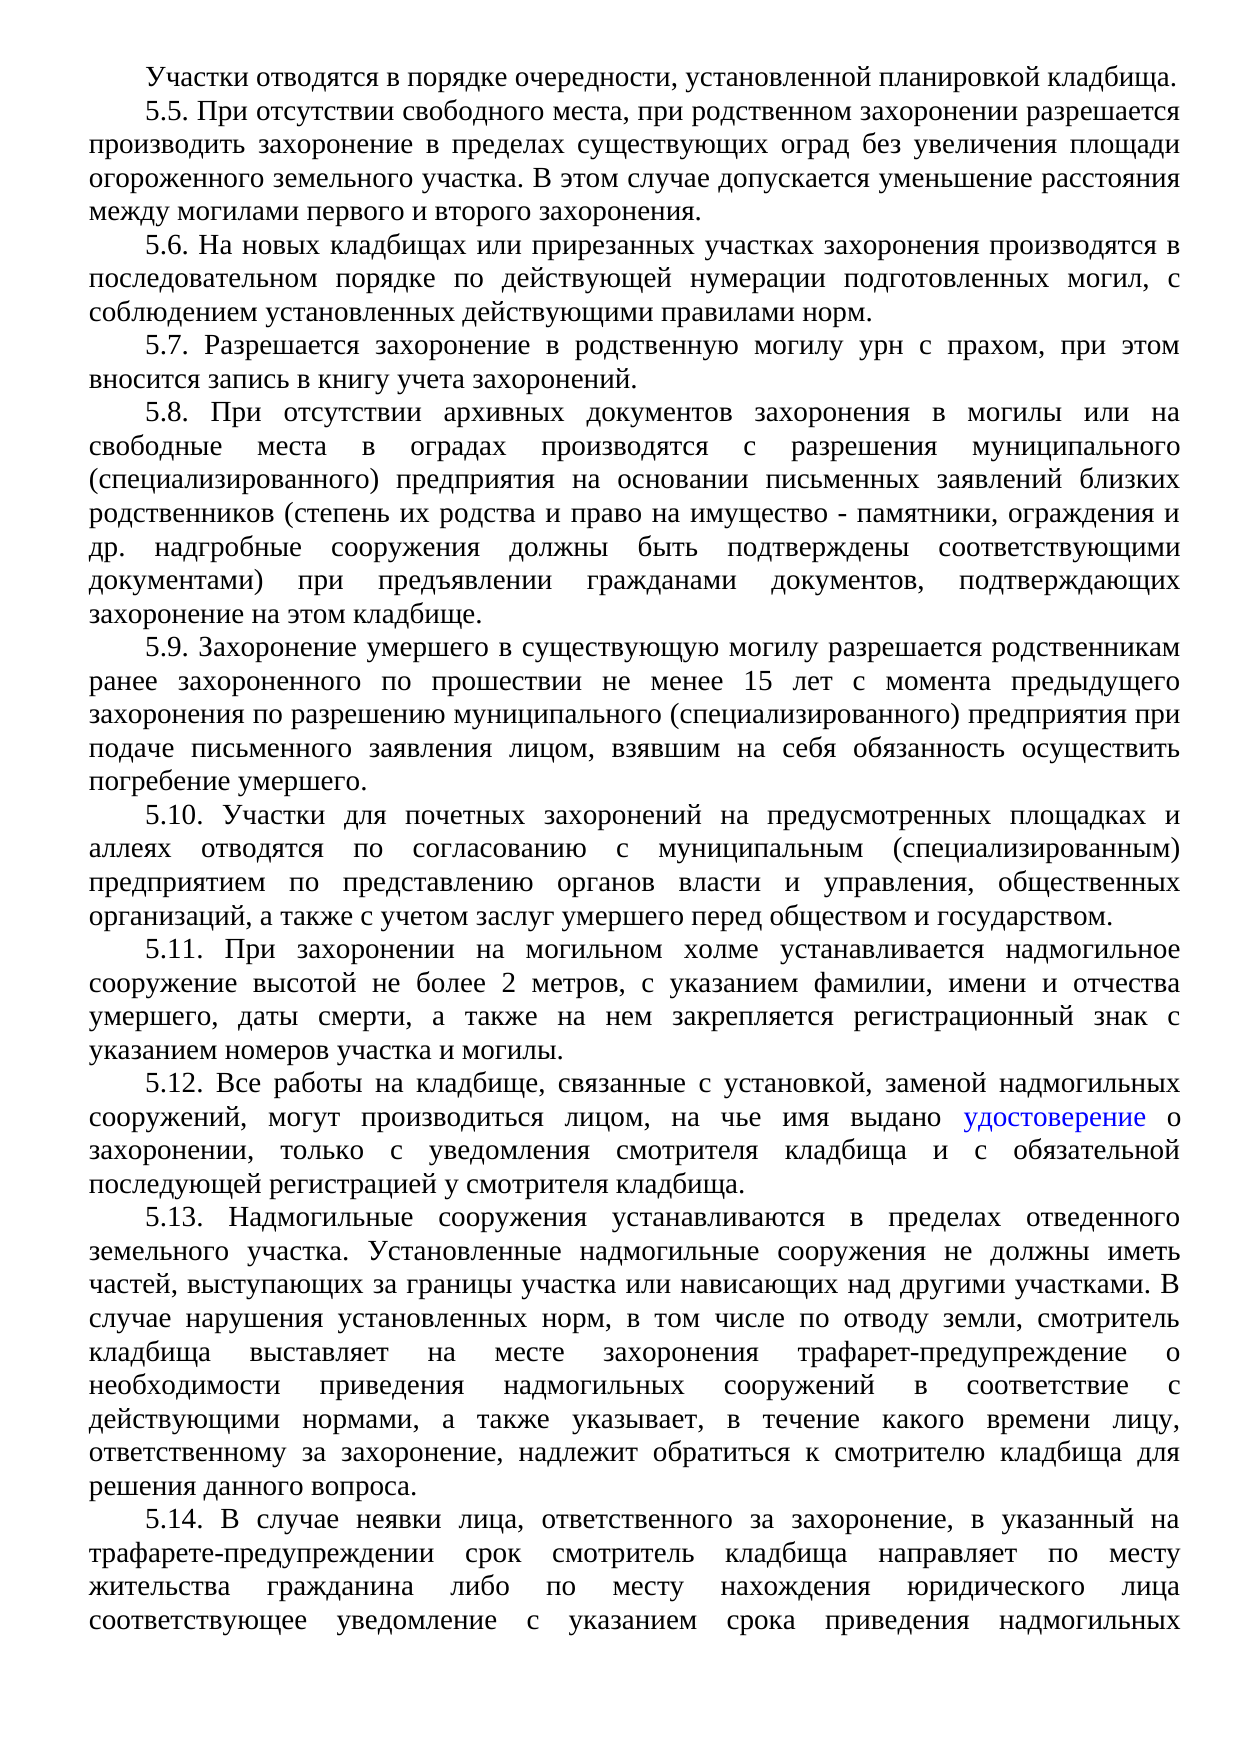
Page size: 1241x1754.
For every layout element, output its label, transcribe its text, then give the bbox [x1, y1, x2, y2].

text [89, 1501, 1181, 1636]
text 5.6. На новых кладбищах или прирезанных участках захоронения производятся в последовательном порядке по действующей нумерации подготовленных могил, с соблюдением установленных действующими правилами норм. [89, 227, 1181, 327]
text 5.13. Надмогильные сооружения устанавливаются в пределах отведенного земельного участка. Установленные надмогильные сооружения не должны иметь частей, выступающих за границы участка или нависающих над другими участками. В случае нарушения установленных норм, в том числе по отводу земли, смотритель кладбища выставляет на месте захоронения трафарет-предупреждение о необходимости приведения надмогильных сооружений в соответствие с действующими нормами, а также указывает, в течение какого времени лицу, ответственному за захоронение, надлежит обратиться к смотрителю кладбища для решения данного вопроса. [89, 1199, 1181, 1501]
text 5.11. При захоронении на могильном холме устанавливается надмогильное сооружение высотой не более 2 метров, с указанием фамилии, имени и отчества умершего, даты смерти, а также на нем закрепляется регистрационный знак с указанием номеров участка и могилы. [89, 931, 1181, 1065]
text 5.8. При отсутствии архивных документов захоронения в могилы или на свободные места в оградах производятся с разрешения муниципального (специализированного) предприятия на основании письменных заявлений близких родственников (степень их родства и право на имущество - памятники, ограждения и др. надгробные сооружения должны быть подтверждены соответствующими документами) при предъявлении гражданами документов, подтверждающих захоронение на этом кладбище. [89, 394, 1181, 629]
text 5.5. При отсутствии свободного места, при родственном захоронении разрешается производить захоронение в пределах существующих оград без увеличения площади огороженного земельного участка. В этом случае допускается уменьшение расстояния между могилами первого и второго захоронения. [89, 93, 1181, 227]
text 5.9. Захоронение умершего в существующую могилу разрешается родственникам ранее захороненного по прошествии не менее 15 лет с момента предыдущего захоронения по разрешению муниципального (специализированного) предприятия при подаче письменного заявления лицом, взявшим на себя обязанность осуществить погребение умершего. [89, 629, 1181, 797]
text 5.10. Участки для почетных захоронений на предусмотренных площадках и аллеях отводятся по согласованию с муниципальным (специализированным) предприятием по представлению органов власти и управления, общественных организаций, а также с учетом заслуг умершего перед обществом и государством. [89, 797, 1181, 931]
text 5.7. Разрешается захоронение в родственную могилу урн с прахом, при этом вносится запись в книгу учета захоронений. [89, 327, 1181, 394]
text 5.12. Все работы на кладбище, связанные с установкой, заменой надмогильных сооружений, могут производиться лицом, на чье имя выдано удостоверение о захоронении, только с уведомления смотрителя кладбища и с обязательной последующей регистрацией у смотрителя кладбища. [89, 1065, 1181, 1199]
text Участки отводятся в порядке очередности, установленной планировкой кладбища. [89, 59, 1181, 93]
